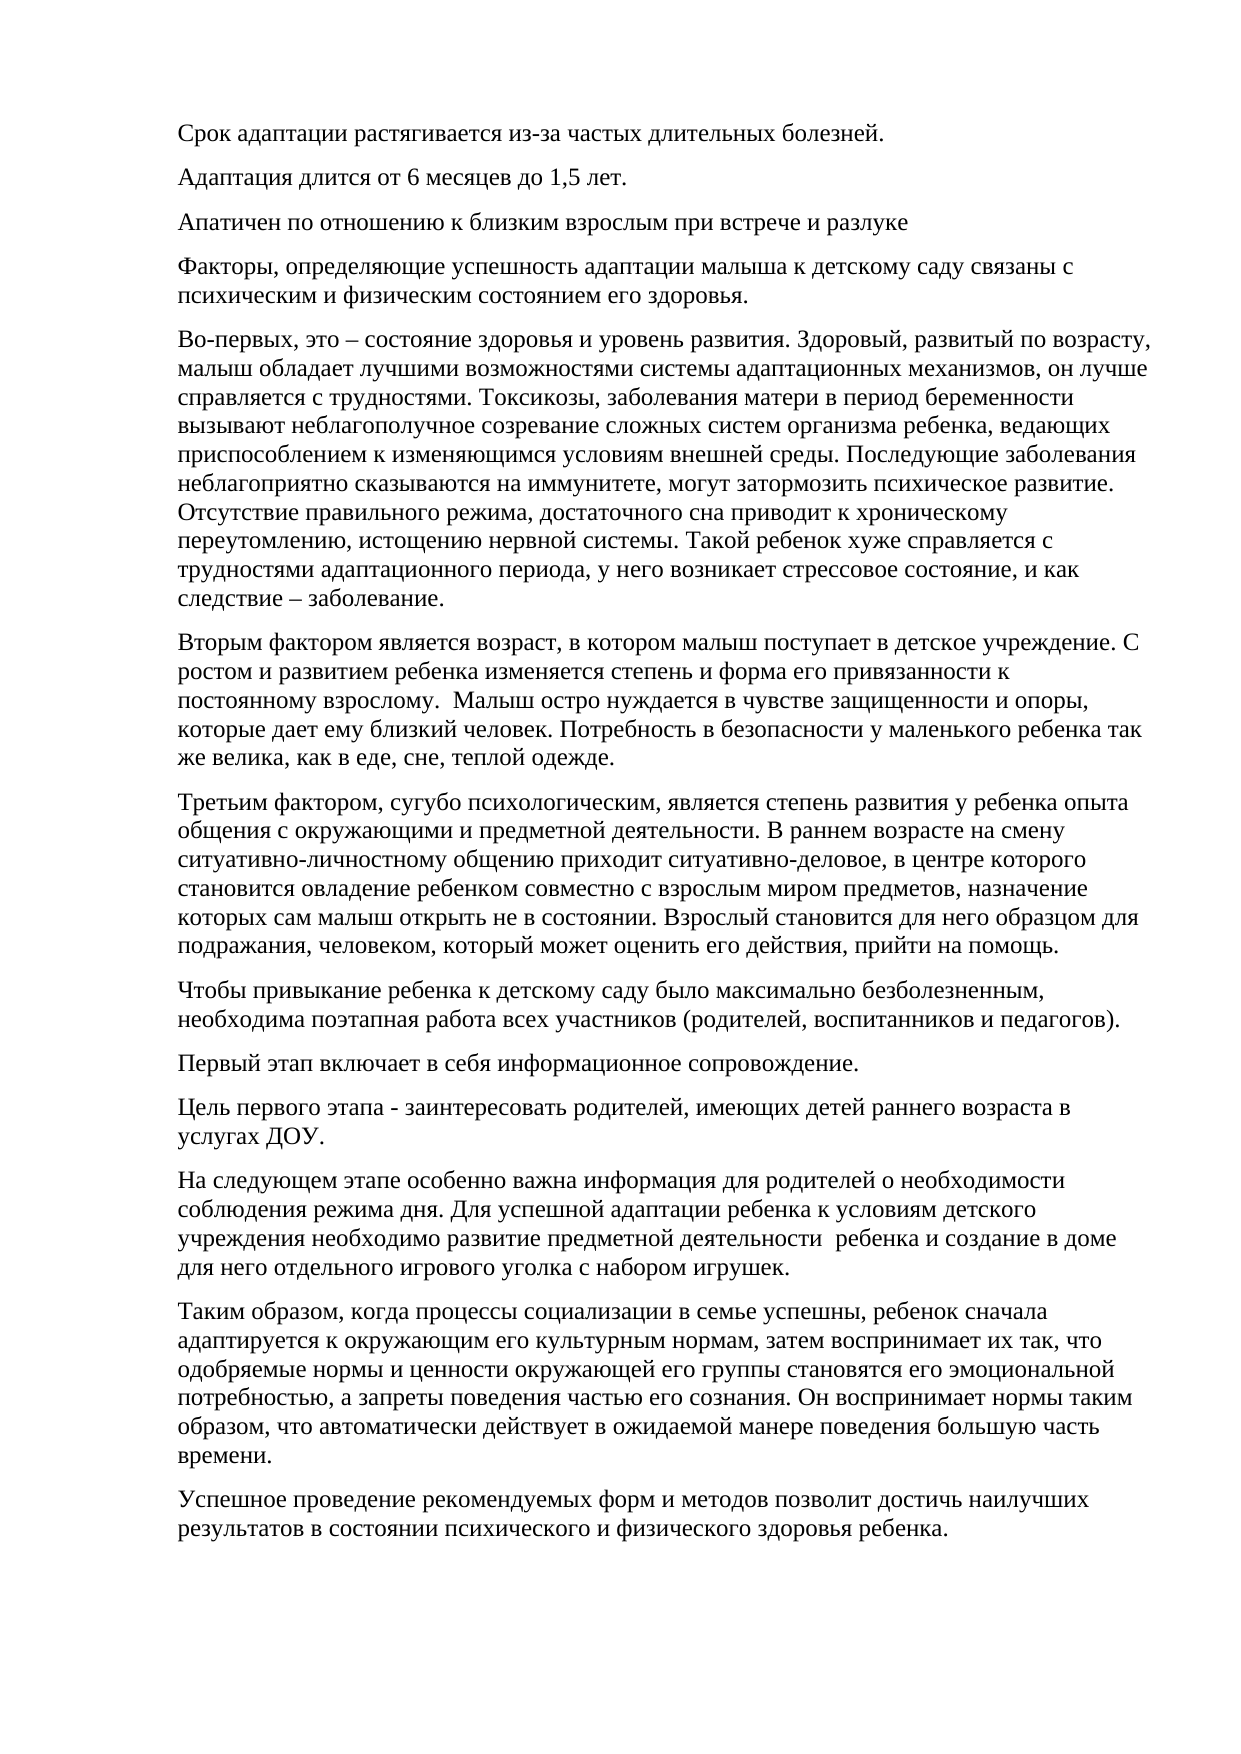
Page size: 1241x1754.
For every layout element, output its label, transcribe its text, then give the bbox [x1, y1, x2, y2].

text Таким образом, когда процессы социализации в семье успешны, ребенок сначала адаптируется к окружающим его культурным нормам, затем воспринимает их так, что одобряемые нормы и ценности окружающей его группы становятся его эмоциональной потребностью, а запреты поведения частью его сознания. Он воспринимает нормы таким образом, что автоматически действует в ожидаемой манере поведения большую часть времени. [177, 1296, 1152, 1469]
text Во-первых, это – состояние здоровья и уровень развития. Здоровый, развитый по возрасту, малыш обладает лучшими возможностями системы адаптационных механизмов, он лучше справляется с трудностями. Токсикозы, заболевания матери в период беременности вызывают неблагополучное созревание сложных систем организма ребенка, ведающих приспособлением к изменяющимся условиям внешней среды. Последующие заболевания неблагоприятно сказываются на иммунитете, могут затормозить психическое развитие. Отсутствие правильного режима, достаточного сна приводит к хроническому переутомлению, истощению нервной системы. Такой ребенок хуже справляется с трудностями адаптационного периода, у него возникает стрессовое состояние, и как следствие – заболевание. [177, 324, 1152, 612]
text Адаптация длится от 6 месяцев до 1,5 лет. [177, 162, 1152, 191]
text Первый этап включает в себя информационное сопровождение. [177, 1048, 1152, 1077]
text Вторым фактором является возраст, в котором малыш поступает в детское учреждение. С ростом и развитием ребенка изменяется степень и форма его привязанности к постоянному взрослому. Малыш остро нуждается в чувстве защищенности и опоры, которые дает ему близкий человек. Потребность в безопасности у маленького ребенка так же велика, как в еде, сне, теплой одежде. [177, 627, 1152, 771]
text Третьим фактором, сугубо психологическим, является степень развития у ребенка опыта общения с окружающими и предметной деятельности. В раннем возрасте на смену ситуативно-личностному общению приходит ситуативно-деловое, в центре которого становится овладение ребенком совместно с взрослым миром предметов, назначение которых сам малыш открыть не в состоянии. Взрослый становится для него образцом для подражания, человеком, который может оценить его действия, прийти на помощь. [177, 787, 1152, 959]
text Цель первого этапа - заинтересовать родителей, имеющих детей раннего возраста в услугах ДОУ. [177, 1092, 1152, 1150]
text Апатичен по отношению к близким взрослым при встрече и разлуке [177, 207, 1152, 236]
text На следующем этапе особенно важна информация для родителей о необходимости соблюдения режима дня. Для успешной адаптации ребенка к условиям детского учреждения необходимо развитие предметной деятельности ребенка и создание в доме для него отдельного игрового уголка с набором игрушек. [177, 1166, 1152, 1281]
text Чтобы привыкание ребенка к детскому саду было максимально безболезненным, необходима поэтапная работа всех участников (родителей, воспитанников и педагогов). [177, 975, 1152, 1032]
text Срок адаптации растягивается из-за частых длительных болезней. [177, 118, 1152, 147]
text Успешное проведение рекомендуемых форм и методов позволит достичь наилучших результатов в состоянии психического и физического здоровья ребенка. [177, 1484, 1152, 1542]
text Факторы, определяющие успешность адаптации малыша к детскому саду связаны с психическим и физическим состоянием его здоровья. [177, 251, 1152, 309]
